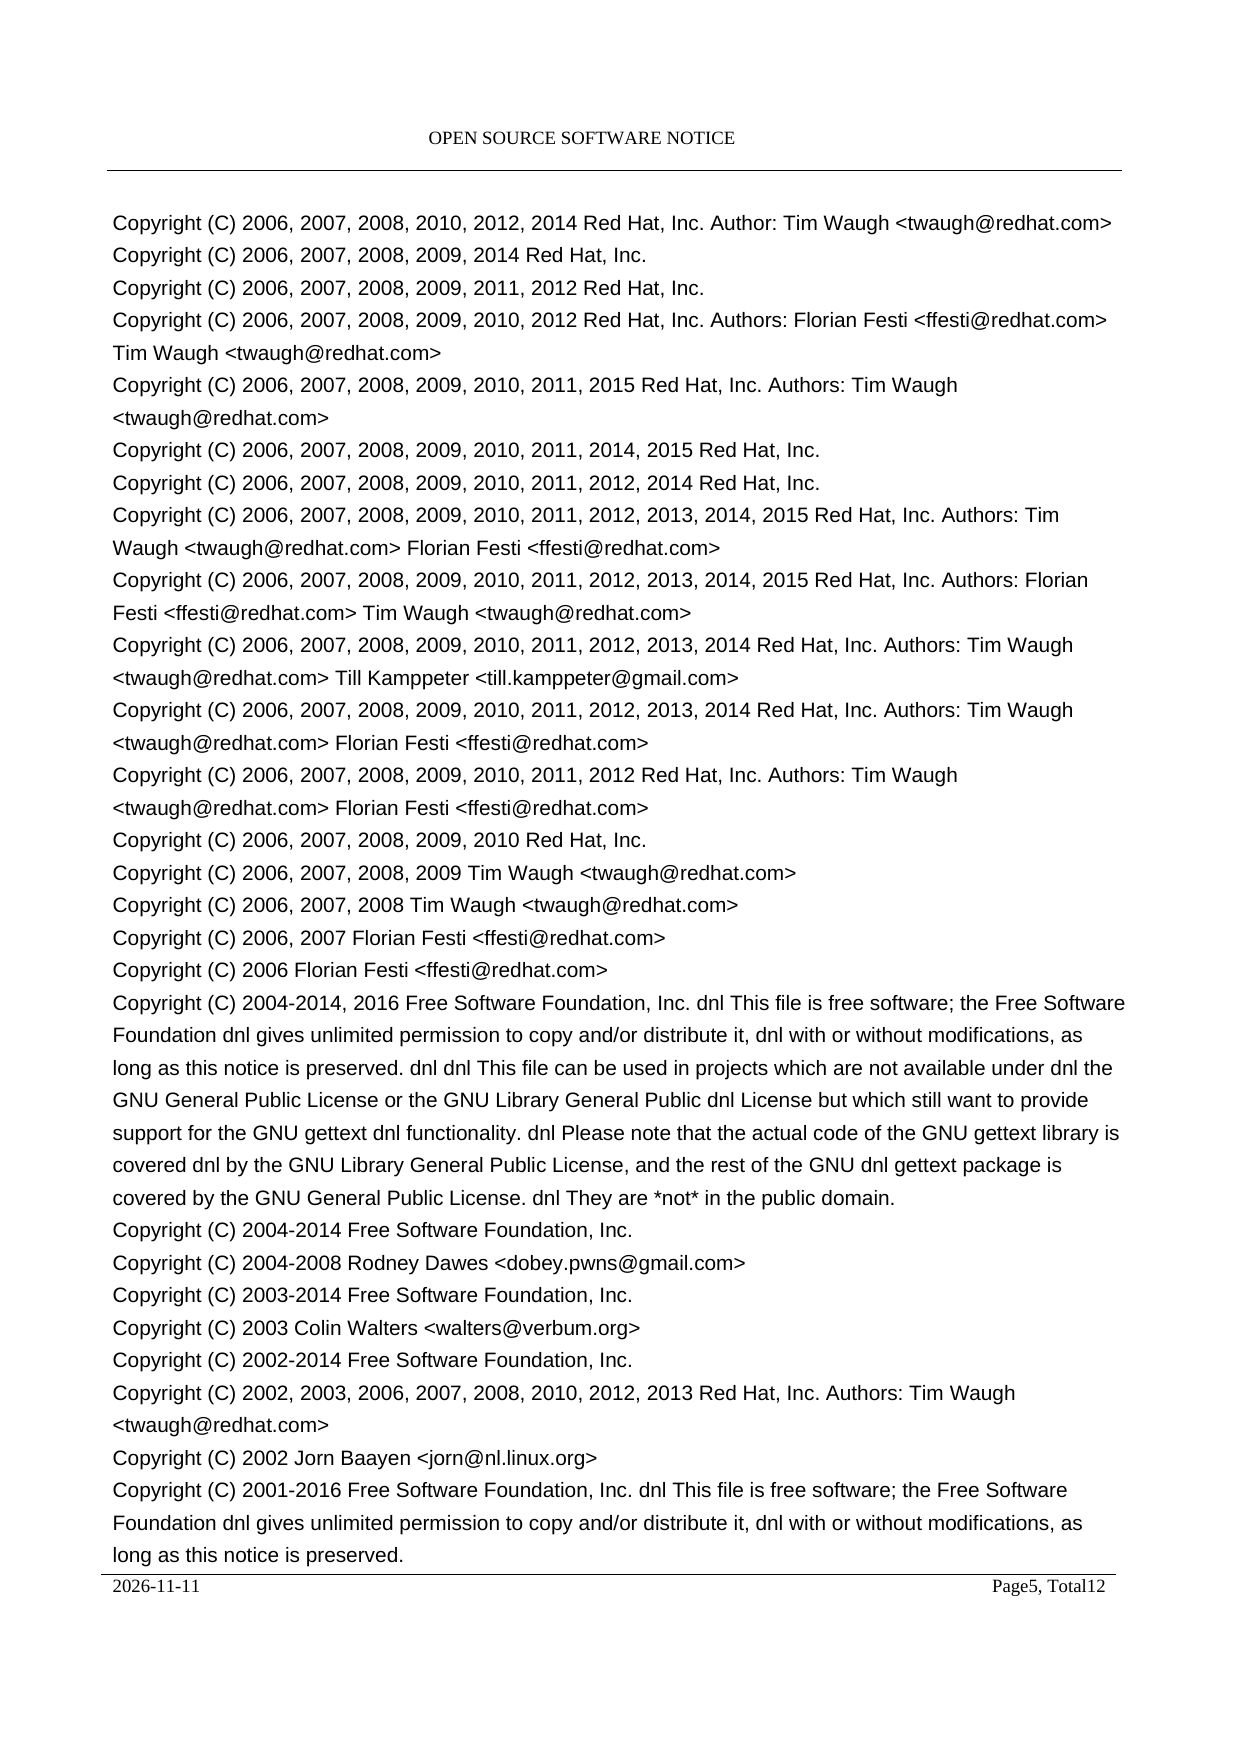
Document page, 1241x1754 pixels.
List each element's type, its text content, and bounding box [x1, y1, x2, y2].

text Copyright (C) 2004-2014 Free Software Foundation, Inc. [112, 1214, 1128, 1246]
text Copyright (C) 2006, 2007, 2008 Tim Waugh <twaugh@redhat.com> [112, 889, 1128, 921]
text Copyright (C) 2003-2014 Free Software Foundation, Inc. [112, 1279, 1128, 1311]
text Copyright (C) 2001-2016 Free Software Foundation, Inc. dnl This file is free software; the Free Software Foundation dnl gives unlimited permission to copy and/or distribute it, dnl with or without modifications, as long as this notice is preserved. [112, 1474, 1128, 1571]
text Copyright (C) 2003 Colin Walters <walters@verbum.org> [112, 1311, 1128, 1344]
text Copyright (C) 2006, 2007, 2008, 2009, 2010, 2011, 2012, 2013, 2014 Red Hat, Inc. Authors: Tim Waugh <twaugh@redhat.com> Till Kamppeter <till.kamppeter@gmail.com> [112, 629, 1128, 694]
text Copyright (C) 2006, 2007, 2008, 2009 Tim Waugh <twaugh@redhat.com> [112, 856, 1128, 889]
text Copyright (C) 2006, 2007, 2008, 2009, 2010, 2011, 2014, 2015 Red Hat, Inc. [112, 434, 1128, 466]
text Copyright (C) 2006, 2007, 2008, 2009, 2010, 2011, 2012, 2013, 2014, 2015 Red Hat, Inc. Authors: Florian Festi <ffesti@redhat.com> Tim Waugh <twaugh@redhat.com> [112, 564, 1128, 629]
text Copyright (C) 2004-2014, 2016 Free Software Foundation, Inc. dnl This file is free software; the Free Software Foundation dnl gives unlimited permission to copy and/or distribute it, dnl with or without modifications, as long as this notice is preserved. dnl dnl This file can be used in projects which are not available under dnl the GNU General Public License or the GNU Library General Public dnl License but which still want to provide support for the GNU gettext dnl functionality. dnl Please note that the actual code of the GNU gettext library is covered dnl by the GNU Library General Public License, and the rest of the GNU dnl gettext package is covered by the GNU General Public License. dnl They are *not* in the public domain. [112, 986, 1128, 1214]
text Copyright (C) 2006, 2007, 2008, 2009, 2010, 2012 Red Hat, Inc. Authors: Florian Festi <ffesti@redhat.com> Tim Waugh <twaugh@redhat.com> [112, 304, 1128, 369]
text Copyright (C) 2006, 2007, 2008, 2009, 2014 Red Hat, Inc. [112, 239, 1128, 271]
text Copyright (C) 2002, 2003, 2006, 2007, 2008, 2010, 2012, 2013 Red Hat, Inc. Authors: Tim Waugh <twaugh@redhat.com> [112, 1376, 1128, 1441]
text Copyright (C) 2006, 2007 Florian Festi <ffesti@redhat.com> [112, 921, 1128, 954]
text Copyright (C) 2002-2014 Free Software Foundation, Inc. [112, 1344, 1128, 1376]
text Copyright (C) 2006, 2007, 2008, 2009, 2010, 2011, 2012, 2014 Red Hat, Inc. [112, 466, 1128, 499]
text Copyright (C) 2006, 2007, 2008, 2009, 2010, 2011, 2015 Red Hat, Inc. Authors: Tim Waugh <twaugh@redhat.com> [112, 369, 1128, 434]
text Copyright (C) 2006, 2007, 2008, 2009, 2011, 2012 Red Hat, Inc. [112, 271, 1128, 304]
text Copyright (C) 2006, 2007, 2008, 2009, 2010, 2011, 2012, 2013, 2014 Red Hat, Inc. Authors: Tim Waugh <twaugh@redhat.com> Florian Festi <ffesti@redhat.com> [112, 694, 1128, 759]
text Copyright (C) 2004-2008 Rodney Dawes <dobey.pwns@gmail.com> [112, 1246, 1128, 1279]
text Copyright (C) 2006, 2007, 2008, 2009, 2010, 2011, 2012 Red Hat, Inc. Authors: Tim Waugh <twaugh@redhat.com> Florian Festi <ffesti@redhat.com> [112, 759, 1128, 824]
text Copyright (C) 2006 Florian Festi <ffesti@redhat.com> [112, 954, 1128, 986]
text Copyright (C) 2006, 2007, 2008, 2009, 2010 Red Hat, Inc. [112, 824, 1128, 856]
text Copyright (C) 2002 Jorn Baayen <jorn@nl.linux.org> [112, 1441, 1128, 1474]
text Copyright (C) 2006, 2007, 2008, 2010, 2012, 2014 Red Hat, Inc. Author: Tim Waugh <twaugh@redhat.com> [112, 206, 1128, 239]
text Copyright (C) 2006, 2007, 2008, 2009, 2010, 2011, 2012, 2013, 2014, 2015 Red Hat, Inc. Authors: Tim Waugh <twaugh@redhat.com> Florian Festi <ffesti@redhat.com> [112, 499, 1128, 564]
